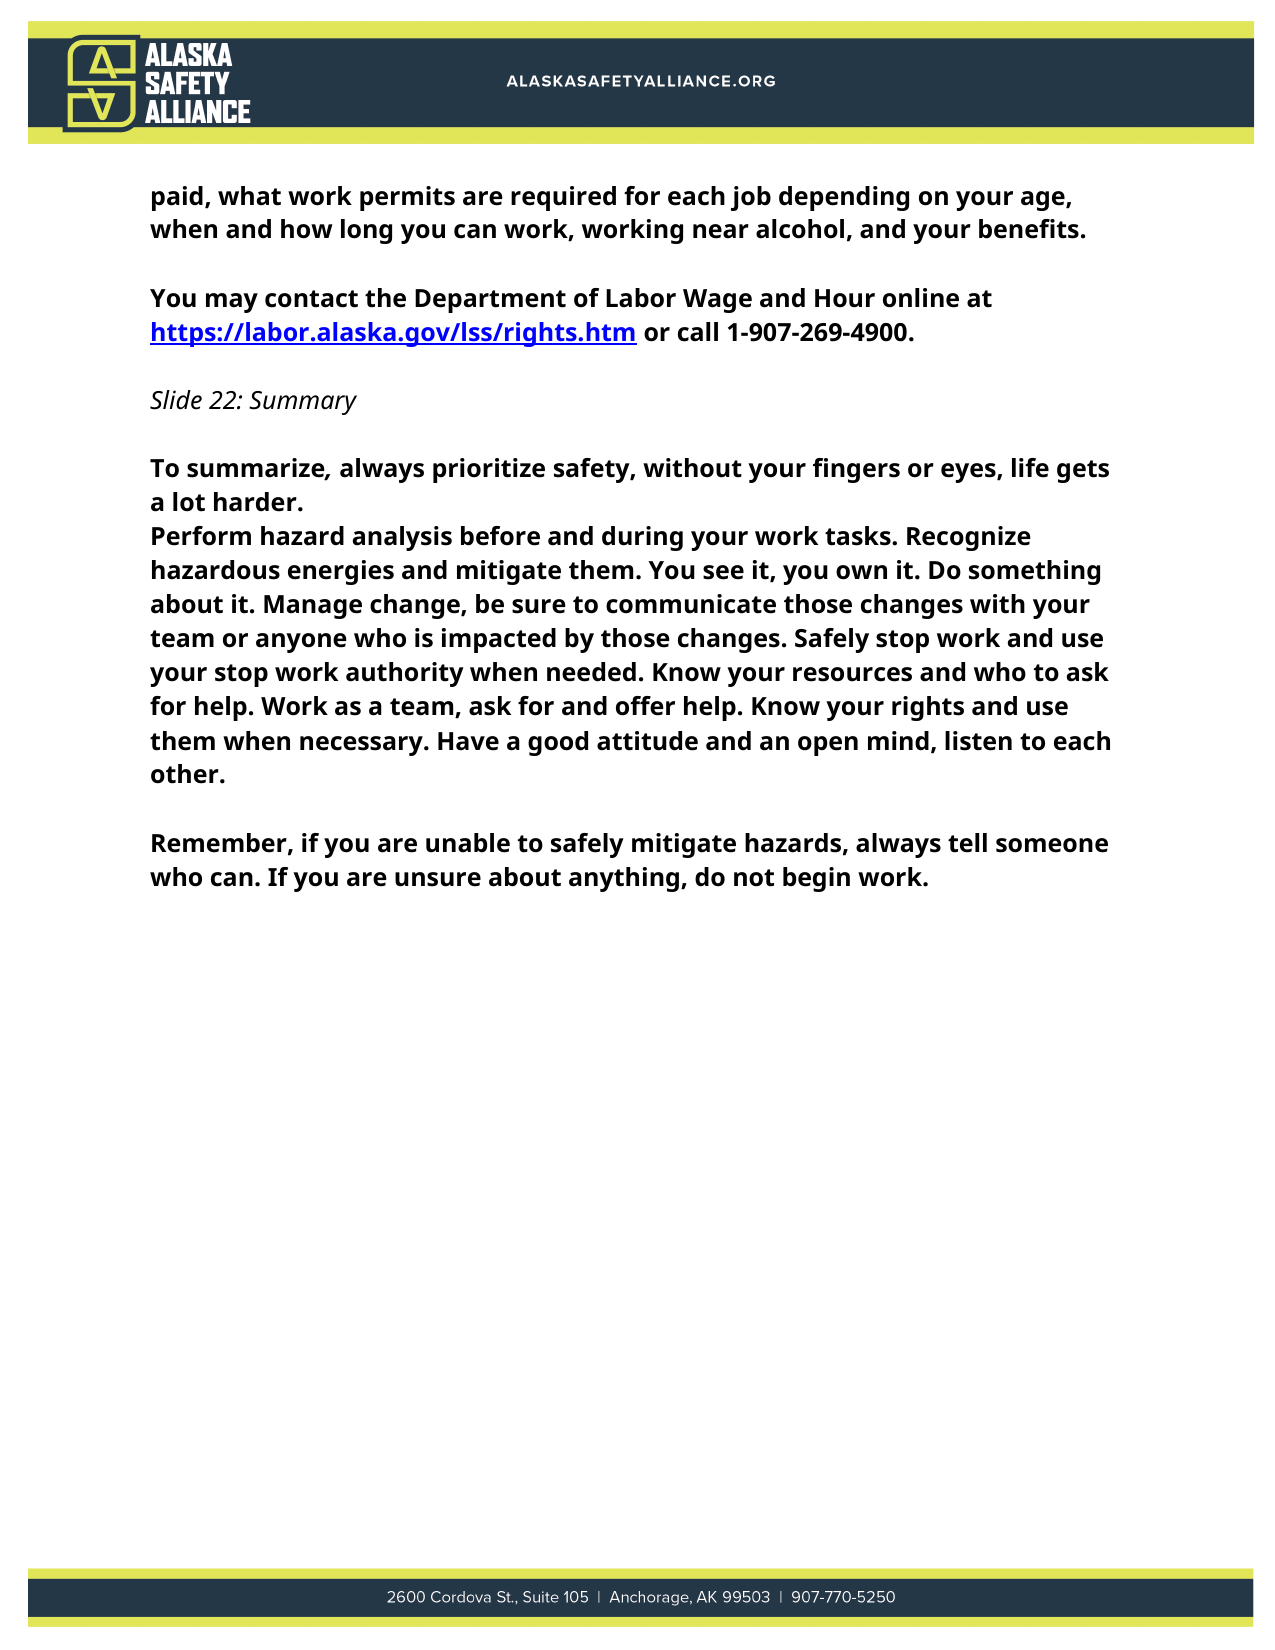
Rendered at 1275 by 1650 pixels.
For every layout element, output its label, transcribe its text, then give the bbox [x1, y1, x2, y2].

text Remember, if you are unable to safely mitigate hazards, always tell someone who can. If you are unsure about anything, do not begin work. [150, 825, 1125, 893]
picture [28, 21, 1255, 144]
text Perform hazard analysis before and during your work tasks. Recognize hazardous energies and mitigate them. You see it, you own it. Do something about it. Manage change, be sure to communicate those changes with your team or anyone who is impacted by those changes. Safely stop work and use your stop work authority when needed. Know your resources and who to ask for help. Work as a team, ask for and offer help. Know your rights and use them when necessary. Have a good attitude and an open mind, listen to each other. [150, 519, 1125, 791]
text Slide 22: Summary [150, 382, 1125, 417]
picture [28, 1568, 1254, 1627]
text To summarize, always prioritize safety, without your fingers or eyes, life gets a lot harder. [150, 451, 1125, 519]
text You may contact the Department of Labor Wage and Hour online at https://labor.alaska.gov/lss/rights.htm or call 1-907-269-4900. [150, 280, 1125, 348]
